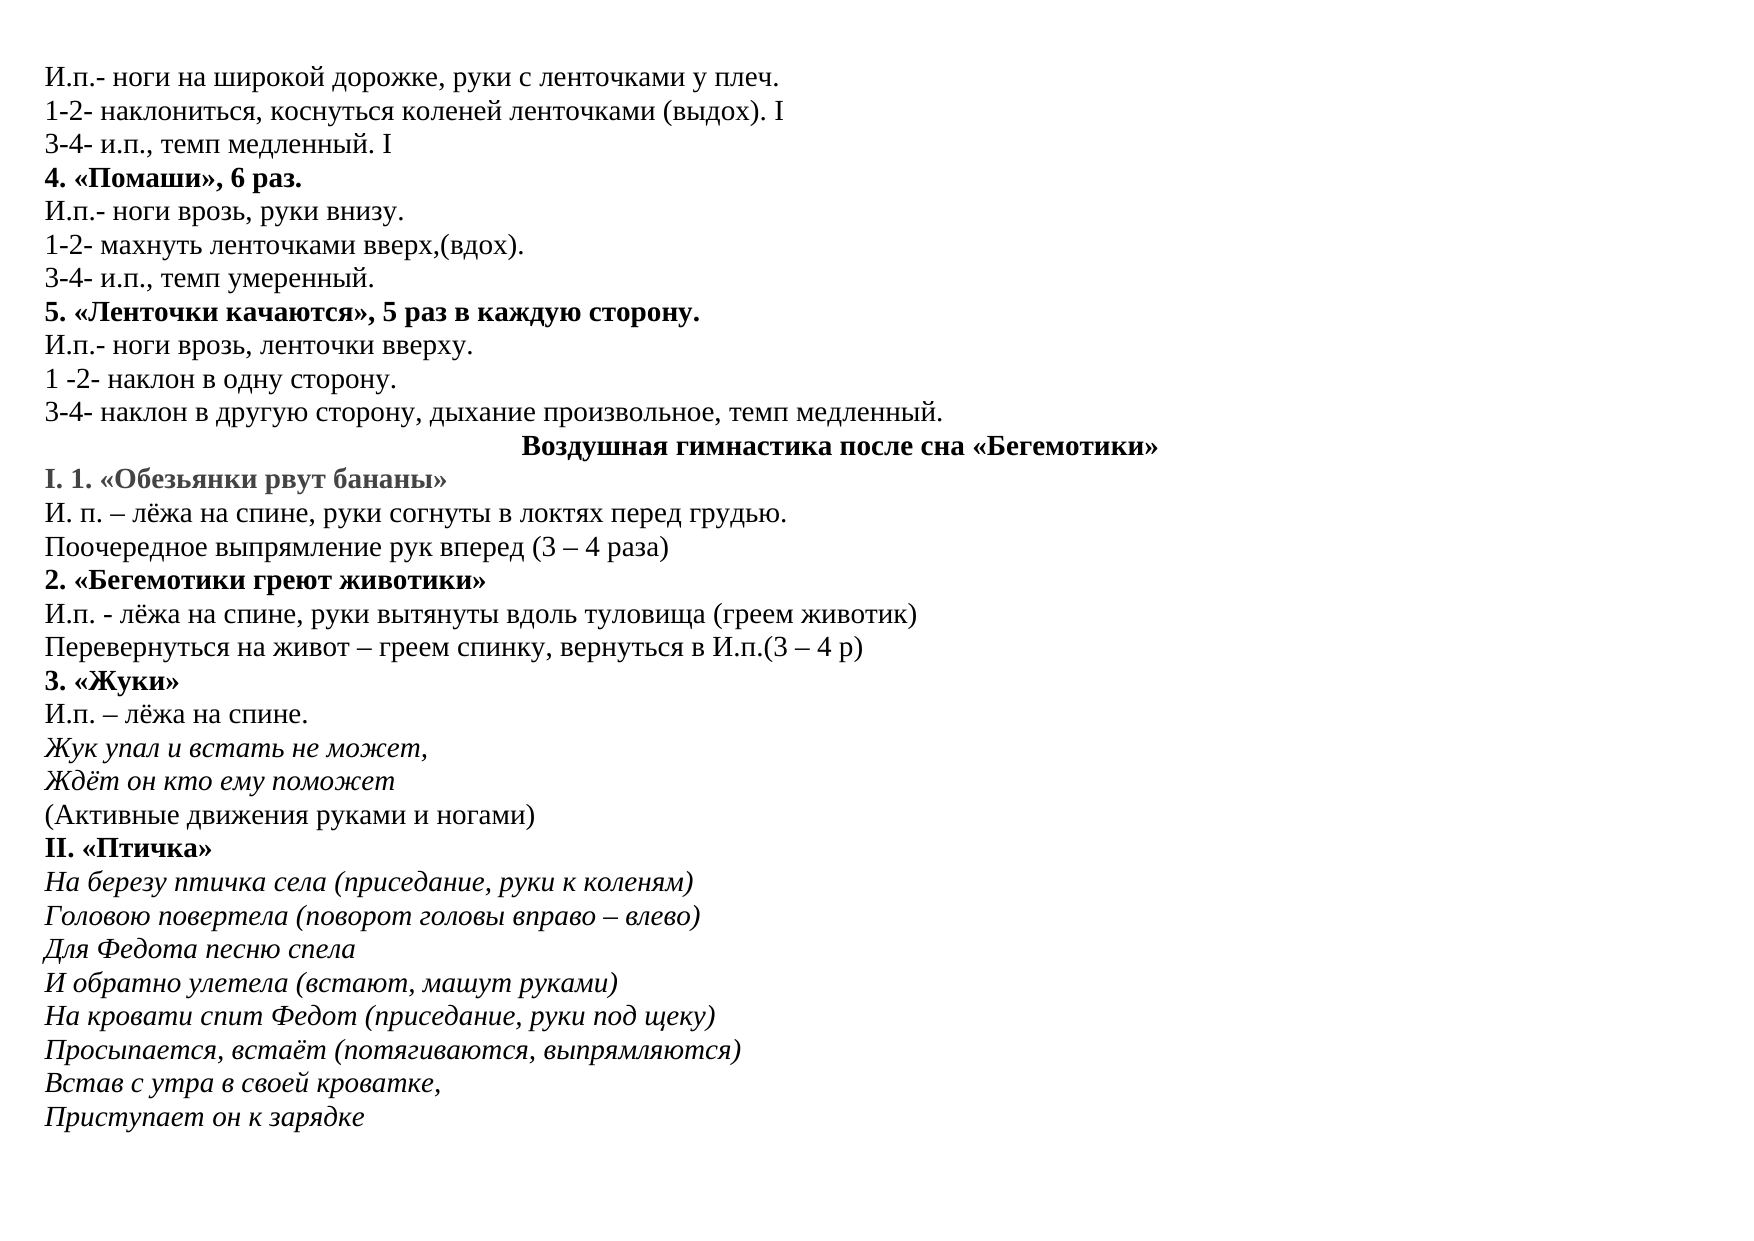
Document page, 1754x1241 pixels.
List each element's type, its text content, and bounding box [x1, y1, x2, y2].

text Поочередное выпрямление рук вперед (3 – 4 раза) [44, 529, 1636, 562]
text Встав с утра в своей кроватке, [44, 1065, 1636, 1099]
text И.п.- ноги на широкой дорожке, руки с ленточками у плеч. [44, 59, 1636, 93]
text Головою повертела (поворот головы вправо – влево) [44, 898, 1636, 931]
text И.п.- ноги врозь, руки внизу. [44, 193, 1636, 227]
text 2. «Бегемотики греют животики» [44, 562, 1636, 596]
text Воздушная гимнастика после сна «Бегемотики» [44, 428, 1636, 462]
text И. п. – лёжа на спине, руки согнуты в локтях перед грудью. [44, 495, 1636, 529]
text 1 -2- наклон в одну сторону. [44, 361, 1636, 394]
text На березу птичка села (приседание, руки к коленям) [44, 864, 1636, 898]
text 3-4- и.п., темп медленный. I [44, 126, 1636, 160]
text И.п.- ноги врозь, ленточки вверху. [44, 327, 1636, 361]
text Просыпается, встаёт (потягиваются, выпрямляются) [44, 1032, 1636, 1065]
text На кровати спит Федот (приседание, руки под щеку) [44, 998, 1636, 1032]
text 3-4- и.п., темп умеренный. [44, 260, 1636, 294]
text 3. «Жуки» [44, 663, 1636, 696]
text И.п. – лёжа на спине. [44, 696, 1636, 730]
text 5. «Ленточки качаются», 5 раз в каждую сторону. [44, 294, 1636, 327]
text II. «Птичка» [44, 831, 1636, 864]
text 1-2- махнуть ленточками вверх,(вдох). [44, 227, 1636, 260]
text 3-4- наклон в другую сторону, дыхание произвольное, темп медленный. [44, 394, 1636, 428]
text Ждёт он кто ему поможет [44, 763, 1636, 797]
text И обратно улетела (встают, машут руками) [44, 965, 1636, 998]
text Перевернуться на живот – греем спинку, вернуться в И.п.(3 – 4 р) [44, 629, 1636, 663]
text И.п. - лёжа на спине, руки вытянуты вдоль туловища (греем животик) [44, 596, 1636, 629]
text 1-2- наклониться, коснуться коленей ленточками (выдох). I [44, 93, 1636, 126]
text 4. «Помаши», 6 раз. [44, 160, 1636, 193]
text Жук упал и встать не может, [44, 730, 1636, 763]
text I. 1. «Обезьянки рвут бананы» [44, 462, 1636, 495]
text Для Федота песню спела [44, 931, 1636, 965]
text (Активные движения руками и ногами) [44, 797, 1636, 831]
text Приступает он к зарядке [44, 1099, 1636, 1132]
